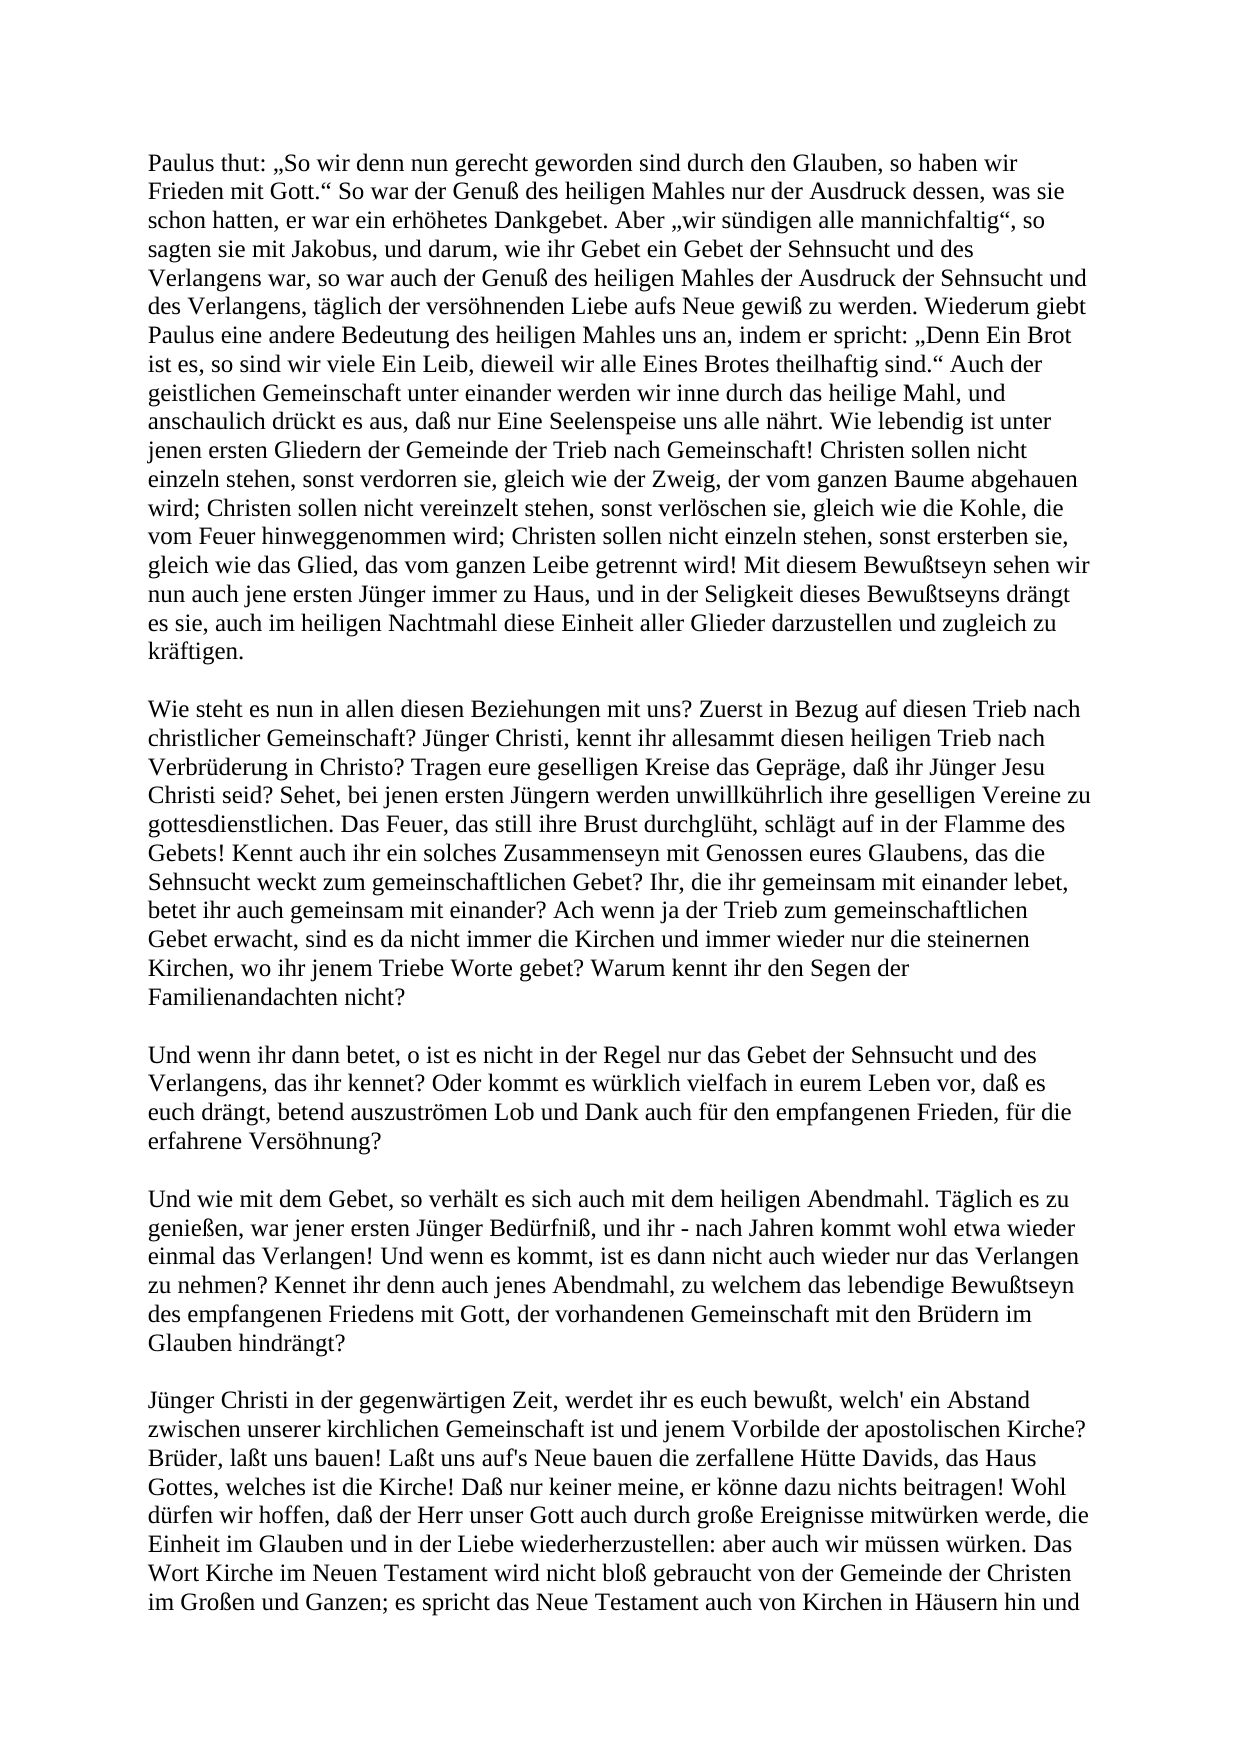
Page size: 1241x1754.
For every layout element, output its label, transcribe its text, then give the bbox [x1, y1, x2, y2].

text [148, 148, 1093, 665]
text Und wie mit dem Gebet, so verhält es sich auch mit dem heiligen Abendmahl. Täglich es zu genießen, war jener ersten Jünger Bedürfniß, und ihr - nach Jahren kommt wohl etwa wieder einmal das Verlangen! Und wenn es kommt, ist es dann nicht auch wieder nur das Verlangen zu nehmen? Kennet ihr denn auch jenes Abendmahl, zu welchem das lebendige Bewußtseyn des empfangenen Friedens mit Gott, der vorhandenen Gemeinschaft mit den Brüdern im Glauben hindrängt? [148, 1184, 1093, 1356]
text Wie steht es nun in allen diesen Beziehungen mit uns? Zuerst in Bezug auf diesen Trieb nach christlicher Gemeinschaft? Jünger Christi, kennt ihr allesammt diesen heiligen Trieb nach Verbrüderung in Christo? Tragen eure geselligen Kreise das Gepräge, daß ihr Jünger Jesu Christi seid? Sehet, bei jenen ersten Jüngern werden unwillkührlich ihre geselligen Vereine zu gottesdienstlichen. Das Feuer, das still ihre Brust durchglüht, schlägt auf in der Flamme des Gebets! Kennt auch ihr ein solches Zusammenseyn mit Genossen eures Glaubens, das die Sehnsucht weckt zum gemeinschaftlichen Gebet? Ihr, die ihr gemeinsam mit einander lebet, betet ihr auch gemeinsam mit einander? Ach wenn ja der Trieb zum gemeinschaftlichen Gebet erwacht, sind es da nicht immer die Kirchen und immer wieder nur die steinernen Kirchen, wo ihr jenem Triebe Worte gebet? Warum kennt ihr den Segen der Familienandachten nicht? [148, 694, 1093, 1011]
text Und wenn ihr dann betet, o ist es nicht in der Regel nur das Gebet der Sehnsucht und des Verlangens, das ihr kennet? Oder kommt es würklich vielfach in eurem Leben vor, daß es euch drängt, betend auszuströmen Lob und Dank auch für den empfangenen Frieden, für die erfahrene Versöhnung? [148, 1040, 1093, 1155]
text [148, 1386, 1093, 1616]
